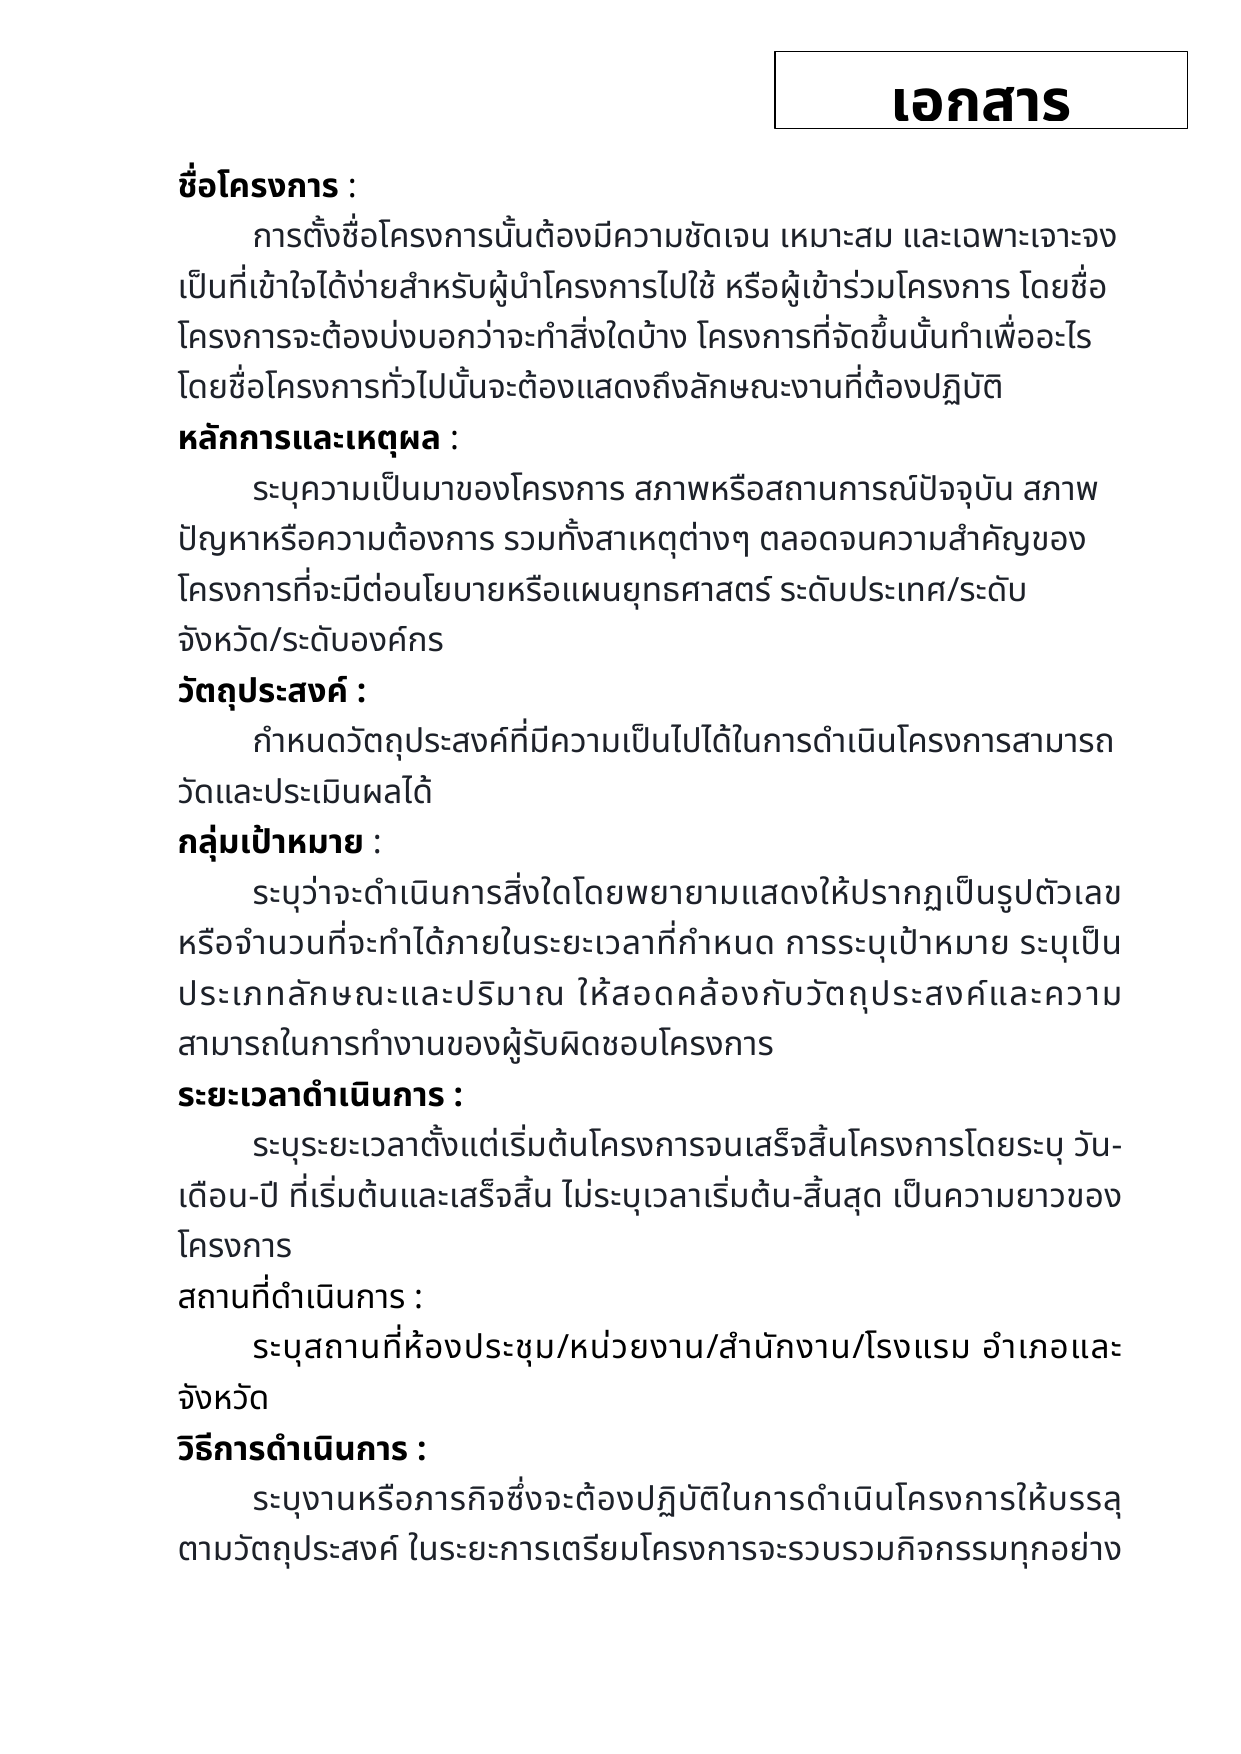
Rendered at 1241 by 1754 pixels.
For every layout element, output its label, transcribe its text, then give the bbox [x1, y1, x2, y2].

text กำหนดวัตถุประสงค์ที่มีความเป็นไปได้ในการดำเนินโครงการสามารถวัดและประเมินผลได้ [177, 717, 1122, 818]
text กลุ่มเป้าหมาย : [177, 818, 1122, 869]
text ระบุสถานที่ห้องประชุม/หน่วยงาน/สำนักงาน/โรงแรม อำเภอและจังหวัด [177, 1323, 1122, 1424]
text หลักการและเหตุผล : [177, 414, 1122, 464]
text การตั้งชื่อโครงการนั้นต้องมีความชัดเจน เหมาะสม และเฉพาะเจาะจง เป็นที่เข้าใจได้ง่ายสำหรับผู้นำโครงการไปใช้ หรือผู้เข้าร่วมโครงการ โดยชื่อโครงการจะต้องบ่งบอกว่าจะทำสิ่งใดบ้าง โครงการที่จัดขึ้นนั้นทำเพื่ออะไร โดยชื่อโครงการทั่วไปนั้นจะต้องแสดงถึงลักษณะงานที่ต้องปฏิบัติ [177, 212, 1122, 414]
text ชื่อโครงการ : [177, 162, 1122, 212]
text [177, 1475, 1122, 1576]
text วัตถุประสงค์ : [177, 667, 1122, 717]
text ระบุความเป็นมาของโครงการ สภาพหรือสถานการณ์ปัจจุบัน สภาพปัญหาหรือความต้องการ รวมทั้งสาเหตุต่างๆ ตลอดจนความสำคัญของโครงการที่จะมีต่อนโยบายหรือแผนยุทธศาสตร์ ระดับประเทศ/ระดับจังหวัด/ระดับองค์กร [177, 464, 1122, 667]
text วิธีการดำเนินการ : [177, 1424, 1122, 1475]
text ระบุระยะเวลาตั้งแต่เริ่มต้นโครงการจนเสร็จสิ้นโครงการโดยระบุ วัน-เดือน-ปี ที่เริ่มต้นและเสร็จสิ้น ไม่ระบุเวลาเริ่มต้น-สิ้นสุด เป็นความยาวของโครงการ [177, 1121, 1122, 1273]
text ระยะเวลาดำเนินการ : [177, 1070, 1122, 1121]
text สถานที่ดำเนินการ : [177, 1273, 1122, 1323]
text ระบุว่าจะดำเนินการสิ่งใดโดยพยายามแสดงให้ปรากฏเป็นรูปตัวเลขหรือจำนวนที่จะทำได้ภายในระยะเวลาที่กำหนด การระบุเป้าหมาย ระบุเป็นประเภทลักษณะและปริมาณ ให้สอดคล้องกับวัตถุประสงค์และความสามารถในการทำงานของผู้รับผิดชอบโครงการ [177, 869, 1122, 1070]
